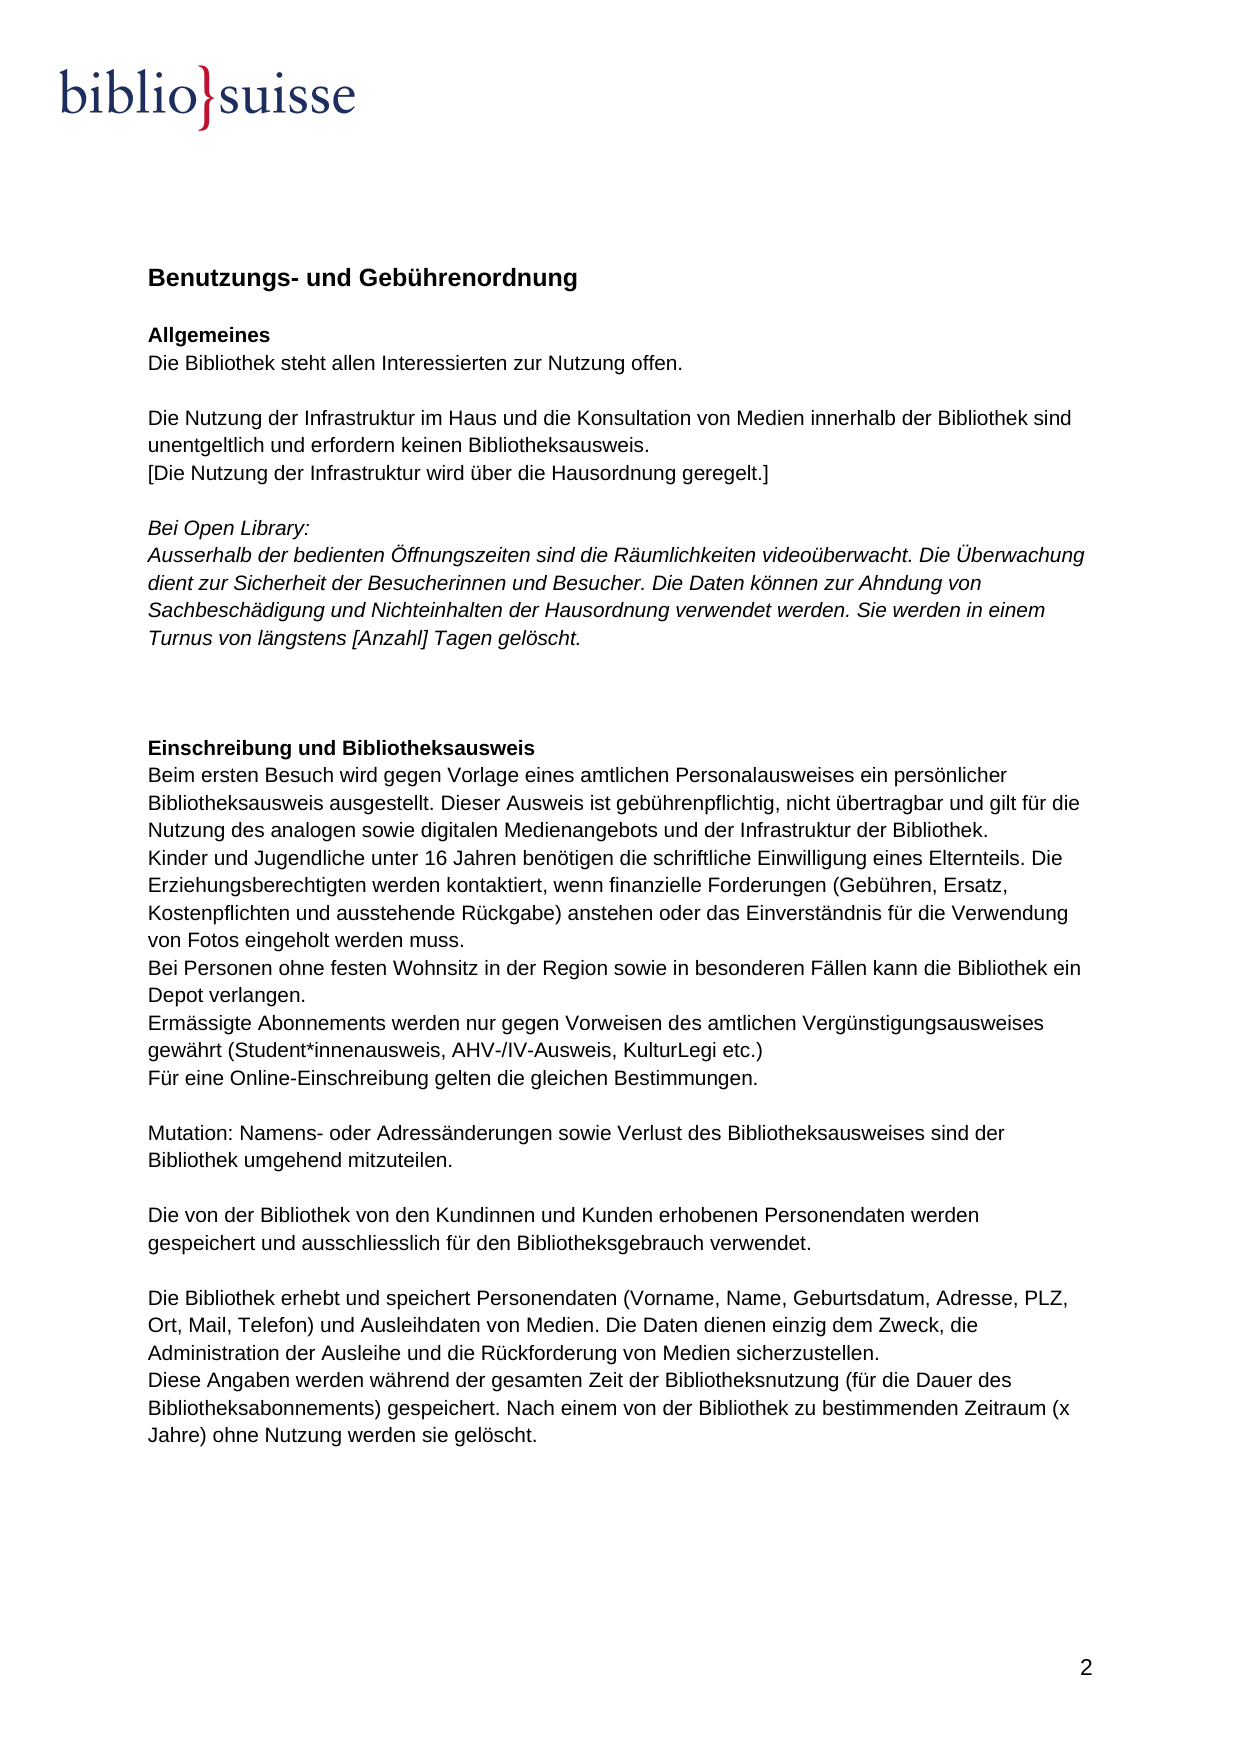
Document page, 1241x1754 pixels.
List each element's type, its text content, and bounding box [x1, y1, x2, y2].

text Die Bibliothek erhebt und speichert Personendaten (Vorname, Name, Geburtsdatum, Adresse, PLZ, Ort, Mail, Telefon) und Ausleihdaten von Medien. Die Daten dienen einzig dem Zweck, die Administration der Ausleihe und die Rückforderung von Medien sicherzustellen. [148, 1286, 1093, 1365]
text Benutzungs- und Gebührenordnung [148, 263, 1093, 292]
text Bei Open Library: [148, 516, 1093, 540]
text Die Bibliothek steht allen Interessierten zur Nutzung offen. [148, 351, 1093, 375]
text Allgemeines [148, 323, 1093, 347]
text Die Nutzung der Infrastruktur im Haus und die Konsultation von Medien innerhalb der Bibliothek sind unentgeltlich und erfordern keinen Bibliotheksausweis. [148, 406, 1093, 457]
text [Die Nutzung der Infrastruktur wird über die Hausordnung geregelt.] [148, 461, 1093, 485]
picture [2, 0, 1241, 290]
text Diese Angaben werden während der gesamten Zeit der Bibliotheksnutzung (für die Dauer des Bibliotheksabonnements) gespeichert. Nach einem von der Bibliothek zu bestimmenden Zeitraum (x Jahre) ohne Nutzung werden sie gelöscht. [148, 1368, 1093, 1447]
text Bei Personen ohne festen Wohnsitz in der Region sowie in besonderen Fällen kann die Bibliothek ein Depot verlangen. [148, 956, 1093, 1007]
text Mutation: Namens- oder Adressänderungen sowie Verlust des Bibliotheksausweises sind der Bibliothek umgehend mitzuteilen. [148, 1121, 1093, 1172]
text Beim ersten Besuch wird gegen Vorlage eines amtlichen Personalausweises ein persönlicher Bibliotheksausweis ausgestellt. Dieser Ausweis ist gebührenpflichtig, nicht übertragbar und gilt für die Nutzung des analogen sowie digitalen Medienangebots und der Infrastruktur der Bibliothek. [148, 763, 1093, 842]
text Einschreibung und Bibliotheksausweis [148, 736, 1093, 760]
text Ausserhalb der bedienten Öffnungszeiten sind die Räumlichkeiten videoüberwacht. Die Überwachung dient zur Sicherheit der Besucherinnen und Besucher. Die Daten können zur Ahndung von Sachbeschädigung und Nichteinhalten der Hausordnung verwendet werden. Sie werden in einem Turnus von längstens [Anzahl] Tagen gelöscht. [148, 543, 1093, 650]
text Die von der Bibliothek von den Kundinnen und Kunden erhobenen Personendaten werden gespeichert und ausschliesslich für den Bibliotheksgebrauch verwendet. [148, 1203, 1093, 1255]
text Kinder und Jugendliche unter 16 Jahren benötigen die schriftliche Einwilligung eines Elternteils. Die Erziehungsberechtigten werden kontaktiert, wenn finanzielle Forderungen (Gebühren, Ersatz, Kostenpflichten und ausstehende Rückgabe) anstehen oder das Einverständnis für die Verwendung von Fotos eingeholt werden muss. [148, 846, 1093, 952]
text Ermässigte Abonnements werden nur gegen Vorweisen des amtlichen Vergünstigungsausweises gewährt (Student*innenausweis, AHV-/IV-Ausweis, KulturLegi etc.) [148, 1011, 1093, 1062]
text Für eine Online-Einschreibung gelten die gleichen Bestimmungen. [148, 1066, 1093, 1090]
